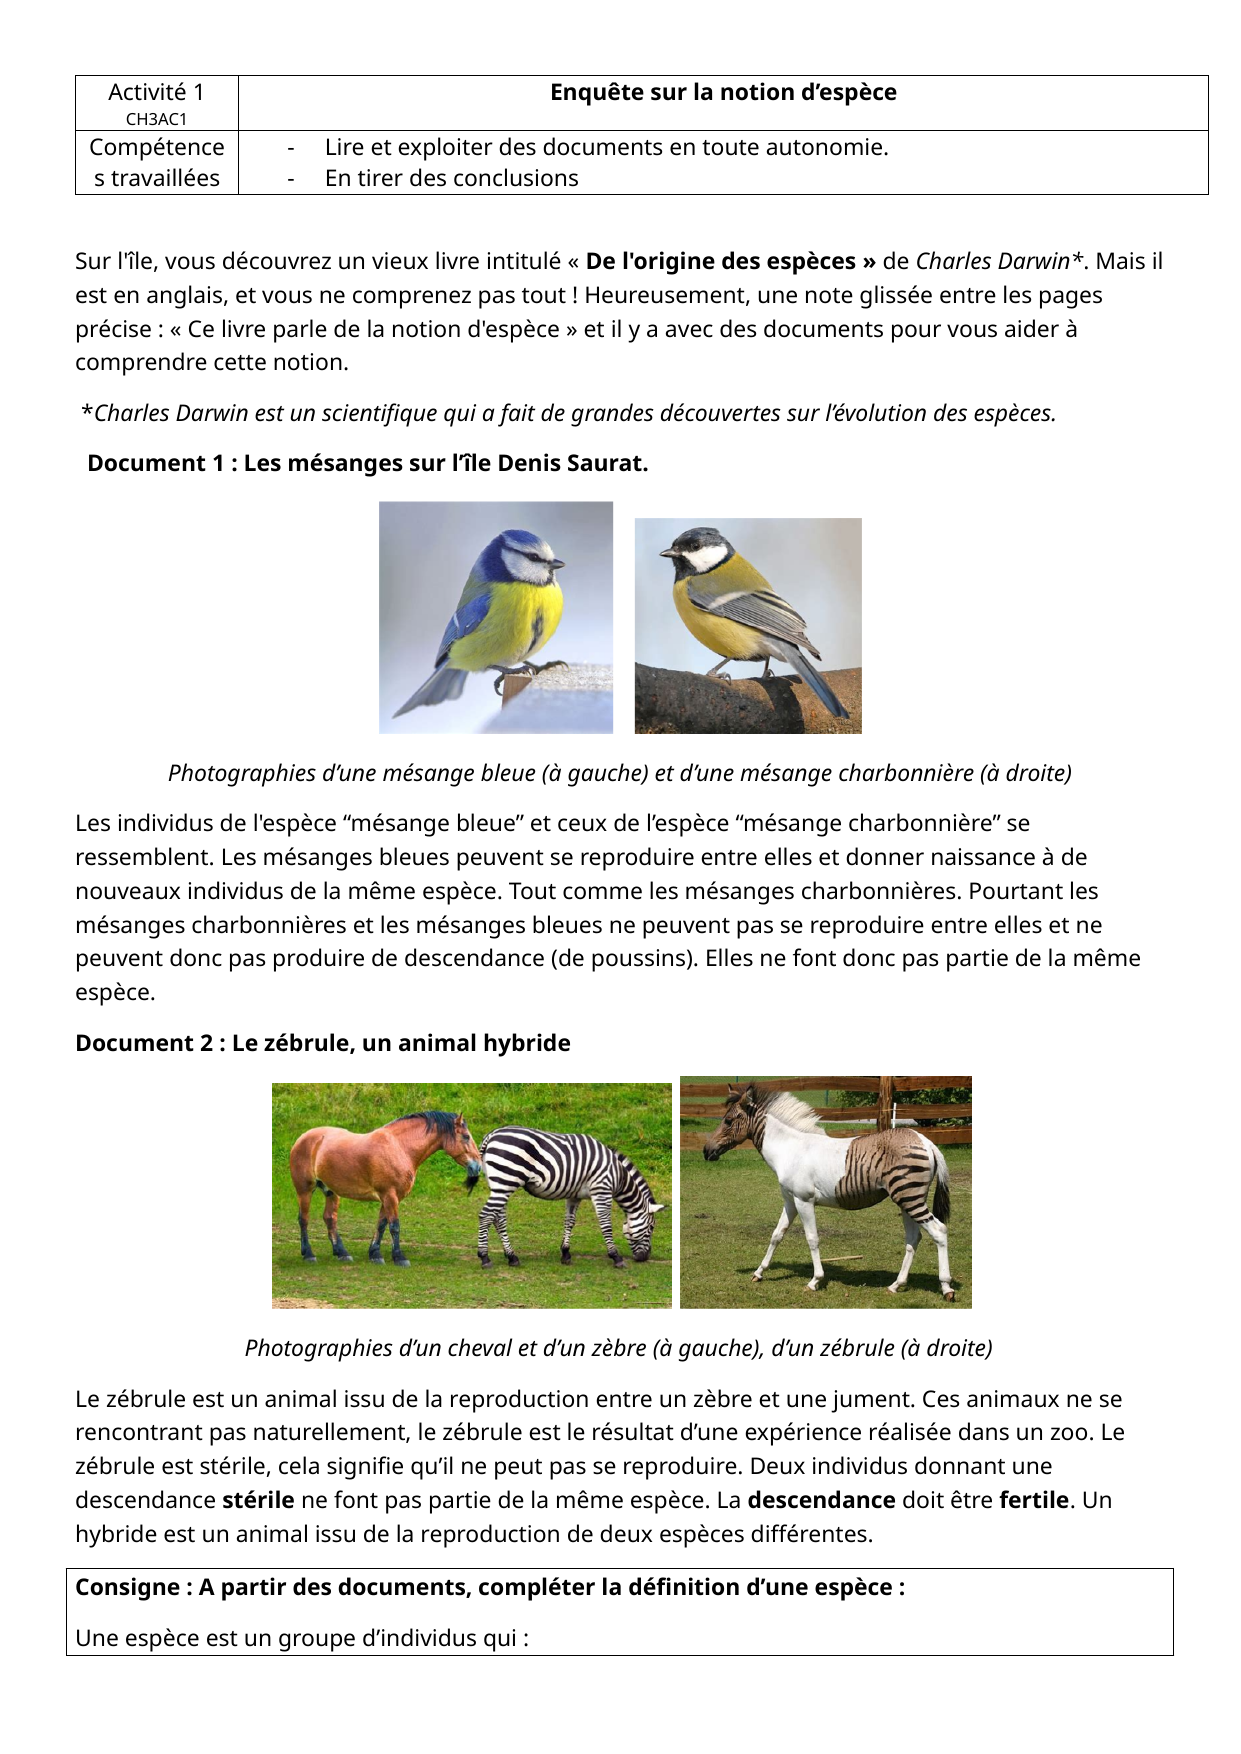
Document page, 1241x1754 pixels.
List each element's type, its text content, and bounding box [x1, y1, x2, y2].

table_cell Compétences travaillées [76, 131, 238, 193]
text Photographies d’un cheval et d’un zèbre (à gauche), d’un zébrule (à droite) [75, 1332, 1165, 1363]
text Les individus de l'espèce “mésange bleue” et ceux de l’espèce “mésange charbonnière” se ressemblent. Les mésanges bleues peuvent se reproduire entre elles et donner naissance à de nouveaux individus de la même espèce. Tout comme les mésanges charbonnières. Pourtant les mésanges charbonnières et les mésanges bleues ne peuvent pas se reproduire entre elles et ne peuvent donc pas produire de descendance (de poussins). Elles ne font donc pas partie de la même espèce. [75, 807, 1165, 1007]
table_header Activité 1 CH3AC1 [76, 76, 238, 130]
text Photographies d’une mésange bleue (à gauche) et d’une mésange charbonnière (à droite) [75, 757, 1165, 788]
text Document 1 : Les mésanges sur l’île Denis Saurat. [75, 447, 1165, 478]
picture [374, 497, 866, 738]
table_header Enquête sur la notion d’espèce [239, 76, 1208, 130]
text Consigne : A partir des documents, compléter la définition d’une espèce : [67, 1569, 1173, 1602]
text Document 2 : Le zébrule, un animal hybride [75, 1026, 1165, 1058]
text Le zébrule est un animal issu de la reproduction entre un zèbre et une jument. Ces animaux ne se rencontrant pas naturellement, le zébrule est le résultat d’une expérience réalisée dans un zoo. Le zébrule est stérile, cela signifie qu’il ne peut pas se reproduire. Deux individus donnant une descendance stérile ne font pas partie de la même espèce. La descendance doit être fertile. Un hybride est un animal issu de la reproduction de deux espèces différentes. [75, 1382, 1165, 1549]
text *Charles Darwin est un scientifique qui a fait de grandes découvertes sur l’évolution des espèces. [75, 397, 1165, 428]
table_cell Lire et exploiter des documents en toute autonomie. En tirer des conclusions [239, 131, 1208, 193]
text Sur l'île, vous découvrez un vieux livre intitulé « De l'origine des espèces » de Charles Darwin*. Mais il est en anglais, et vous ne comprenez pas tout ! Heureusement, une note glissée entre les pages précise : « Ce livre parle de la notion d'espèce » et il y a avec des documents pour vous aider à comprendre cette notion. [75, 245, 1165, 377]
text Une espèce est un groupe d’individus qui : [67, 1618, 1173, 1655]
picture [265, 1076, 975, 1313]
